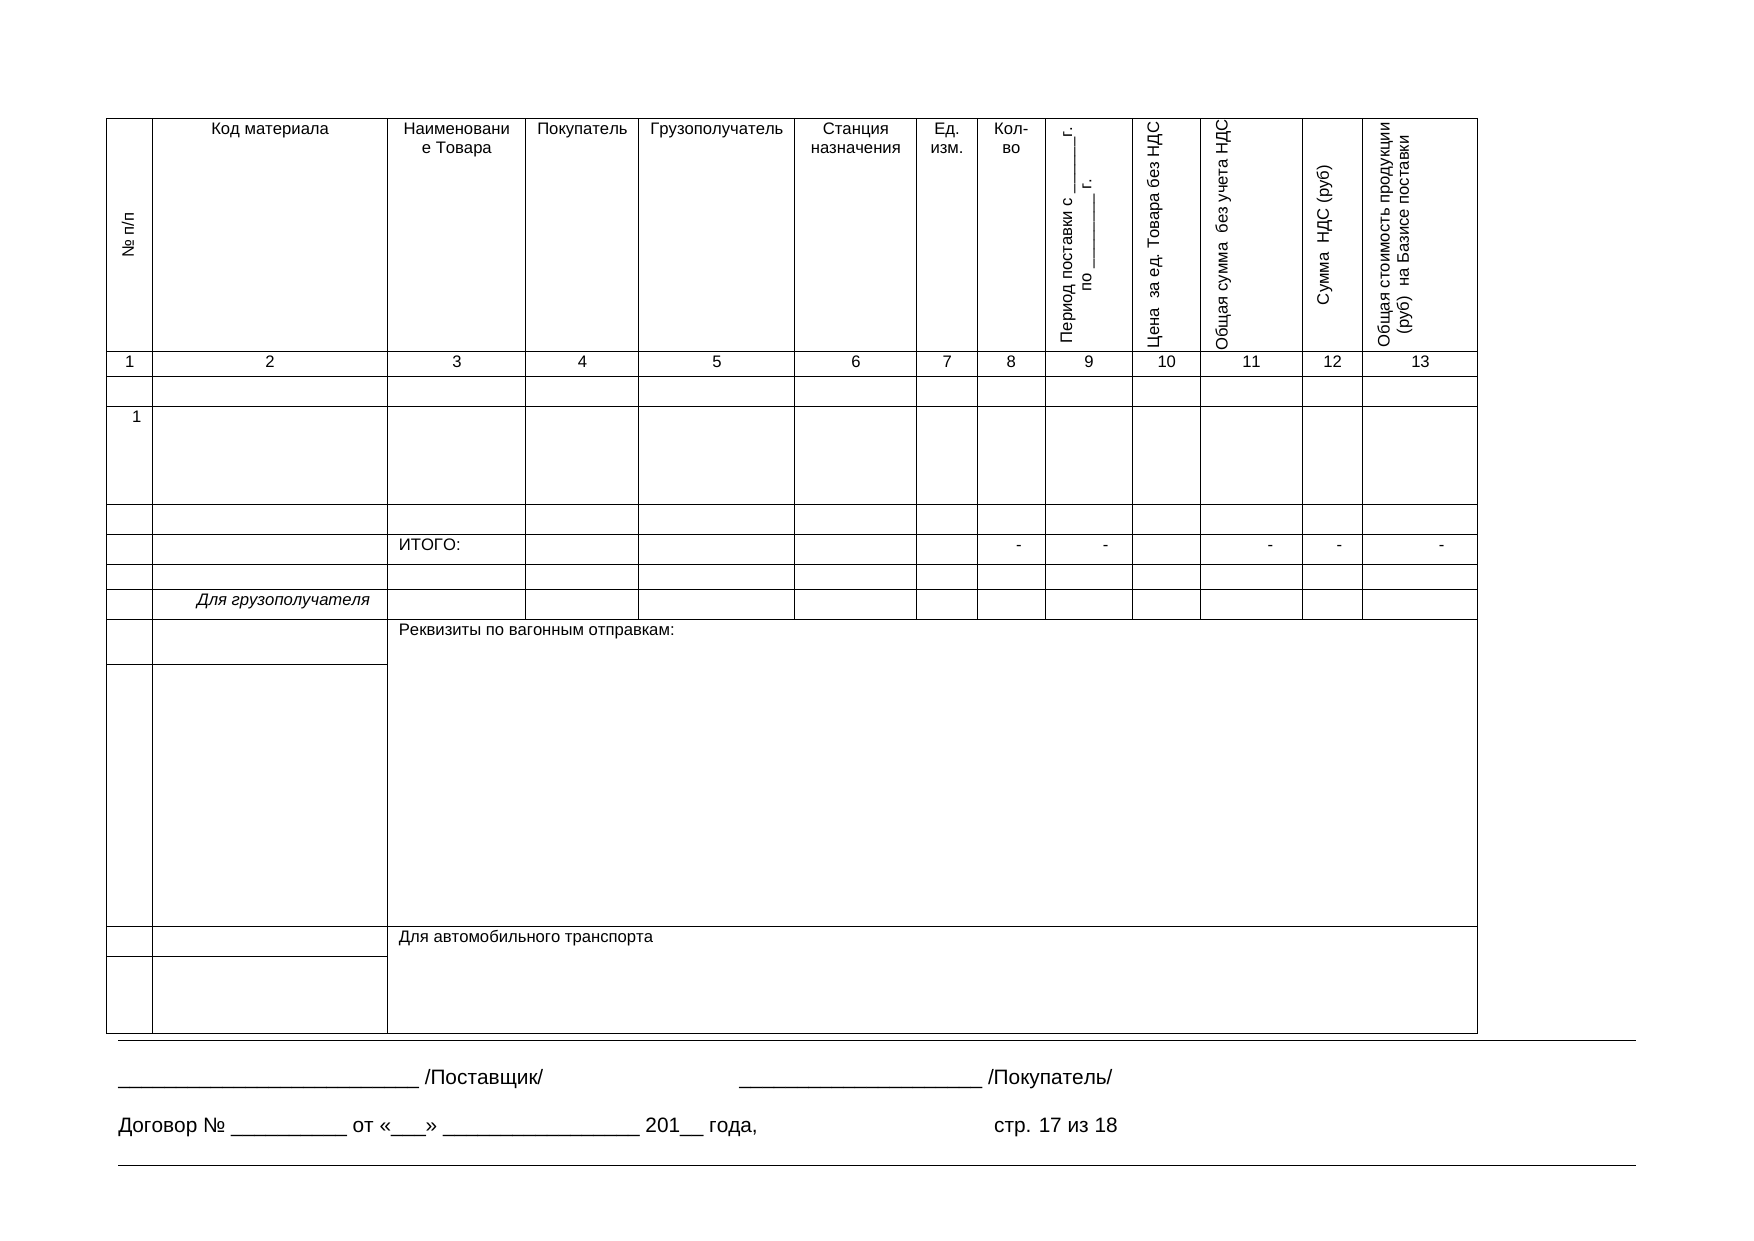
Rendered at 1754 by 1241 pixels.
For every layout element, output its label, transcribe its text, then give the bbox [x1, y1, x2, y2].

table_cell [917, 377, 977, 406]
table_cell [388, 565, 525, 589]
table_cell [107, 535, 152, 564]
table_cell [107, 957, 152, 1033]
table_cell [526, 535, 638, 564]
table_cell [1303, 377, 1362, 406]
table_cell [388, 590, 525, 618]
table_cell [639, 377, 794, 406]
table_cell 10 [1133, 352, 1200, 376]
table_cell Период поставки с ______г. по ________ г. [1046, 119, 1132, 351]
table_cell 5 [639, 352, 794, 376]
table_cell [153, 927, 387, 956]
table_cell [1133, 590, 1200, 618]
table_cell [978, 590, 1045, 618]
table_cell [1046, 565, 1132, 589]
table_cell [1363, 377, 1477, 406]
table_cell [153, 407, 387, 504]
table_cell ИТОГО: [388, 535, 525, 564]
table_cell [917, 535, 977, 564]
table_cell [107, 927, 152, 956]
table_cell № п/п [107, 119, 152, 351]
table_cell [795, 535, 916, 564]
table_cell Для автомобильного транспорта [388, 927, 1477, 1033]
table_cell 4 [526, 352, 638, 376]
table_cell 6 [795, 352, 916, 376]
table_cell [639, 565, 794, 589]
table_cell [1201, 590, 1302, 618]
table_cell 1 [107, 407, 152, 504]
table_cell [1046, 590, 1132, 618]
table_cell [795, 377, 916, 406]
table_cell [1201, 407, 1302, 504]
table_cell [526, 565, 638, 589]
table_cell [153, 620, 387, 664]
table_cell 8 [978, 352, 1045, 376]
table_cell [1046, 377, 1132, 406]
table_cell 12 [1303, 352, 1362, 376]
table_cell [153, 505, 387, 534]
table_cell [795, 407, 916, 504]
table_cell Ед. изм. [917, 119, 977, 351]
table_cell - [1046, 535, 1132, 564]
table_cell [1133, 407, 1200, 504]
table_cell [978, 565, 1045, 589]
table_cell [526, 377, 638, 406]
table_cell [1133, 505, 1200, 534]
table_cell [526, 590, 638, 618]
table_cell [795, 590, 916, 618]
table_cell - [1201, 535, 1302, 564]
table_cell [388, 377, 525, 406]
table_cell [978, 505, 1045, 534]
table_cell [795, 565, 916, 589]
table_cell Общая стоимость продукции (руб) на Базисе поставки [1363, 119, 1477, 351]
table_cell [1363, 407, 1477, 504]
table_cell 7 [917, 352, 977, 376]
table_cell [388, 407, 525, 504]
table_cell [978, 377, 1045, 406]
table_cell [1303, 407, 1362, 504]
table_cell [107, 377, 152, 406]
table_cell [1303, 565, 1362, 589]
table_cell [107, 505, 152, 534]
table_cell Грузополучатель [639, 119, 794, 351]
table_cell [153, 957, 387, 1033]
table_cell - [1363, 535, 1477, 564]
table_cell [639, 535, 794, 564]
table_cell [388, 505, 525, 534]
table_cell [107, 590, 152, 618]
table_cell [1133, 565, 1200, 589]
table_cell - [978, 535, 1045, 564]
table_cell [1201, 505, 1302, 534]
table_cell 2 [153, 352, 387, 376]
table_cell [917, 565, 977, 589]
table_cell Цена за ед. Товара без НДС [1133, 119, 1200, 351]
table_cell [1363, 590, 1477, 618]
table_cell Сумма НДС (руб) [1303, 119, 1362, 351]
table_cell [526, 505, 638, 534]
table_cell [795, 505, 916, 534]
table_cell [153, 665, 387, 926]
table_cell [107, 665, 152, 926]
table_cell Станция назначения [795, 119, 916, 351]
table_cell Для грузополучателя [153, 590, 387, 618]
table_cell [153, 535, 387, 564]
table_cell [639, 505, 794, 534]
table_cell 1 [107, 352, 152, 376]
table_cell [639, 407, 794, 504]
table_cell [1201, 565, 1302, 589]
table_cell [107, 620, 152, 664]
table_cell [917, 505, 977, 534]
table_cell Реквизиты по вагонным отправкам: [388, 620, 1477, 926]
table_cell 9 [1046, 352, 1132, 376]
table_cell [1363, 565, 1477, 589]
table_cell [1363, 505, 1477, 534]
table_cell 3 [388, 352, 525, 376]
table_cell [639, 590, 794, 618]
table_cell [1046, 407, 1132, 504]
table_cell 13 [1363, 352, 1477, 376]
table_cell [107, 565, 152, 589]
table_cell [1046, 505, 1132, 534]
table_cell Кол-во [978, 119, 1045, 351]
table_cell [1303, 505, 1362, 534]
table_cell Покупатель [526, 119, 638, 351]
table_cell Общая сумма без учета НДС [1201, 119, 1302, 351]
table_cell 11 [1201, 352, 1302, 376]
table_cell [1133, 535, 1200, 564]
table_cell [153, 377, 387, 406]
table_cell [1303, 590, 1362, 618]
table_cell [526, 407, 638, 504]
table_cell [978, 407, 1045, 504]
table_cell [1201, 377, 1302, 406]
table_cell [917, 407, 977, 504]
table_cell Наименование Товара [388, 119, 525, 351]
table_cell Код материала [153, 119, 387, 351]
table_cell [917, 590, 977, 618]
table_cell [1133, 377, 1200, 406]
table_cell [153, 565, 387, 589]
table_cell - [1303, 535, 1362, 564]
